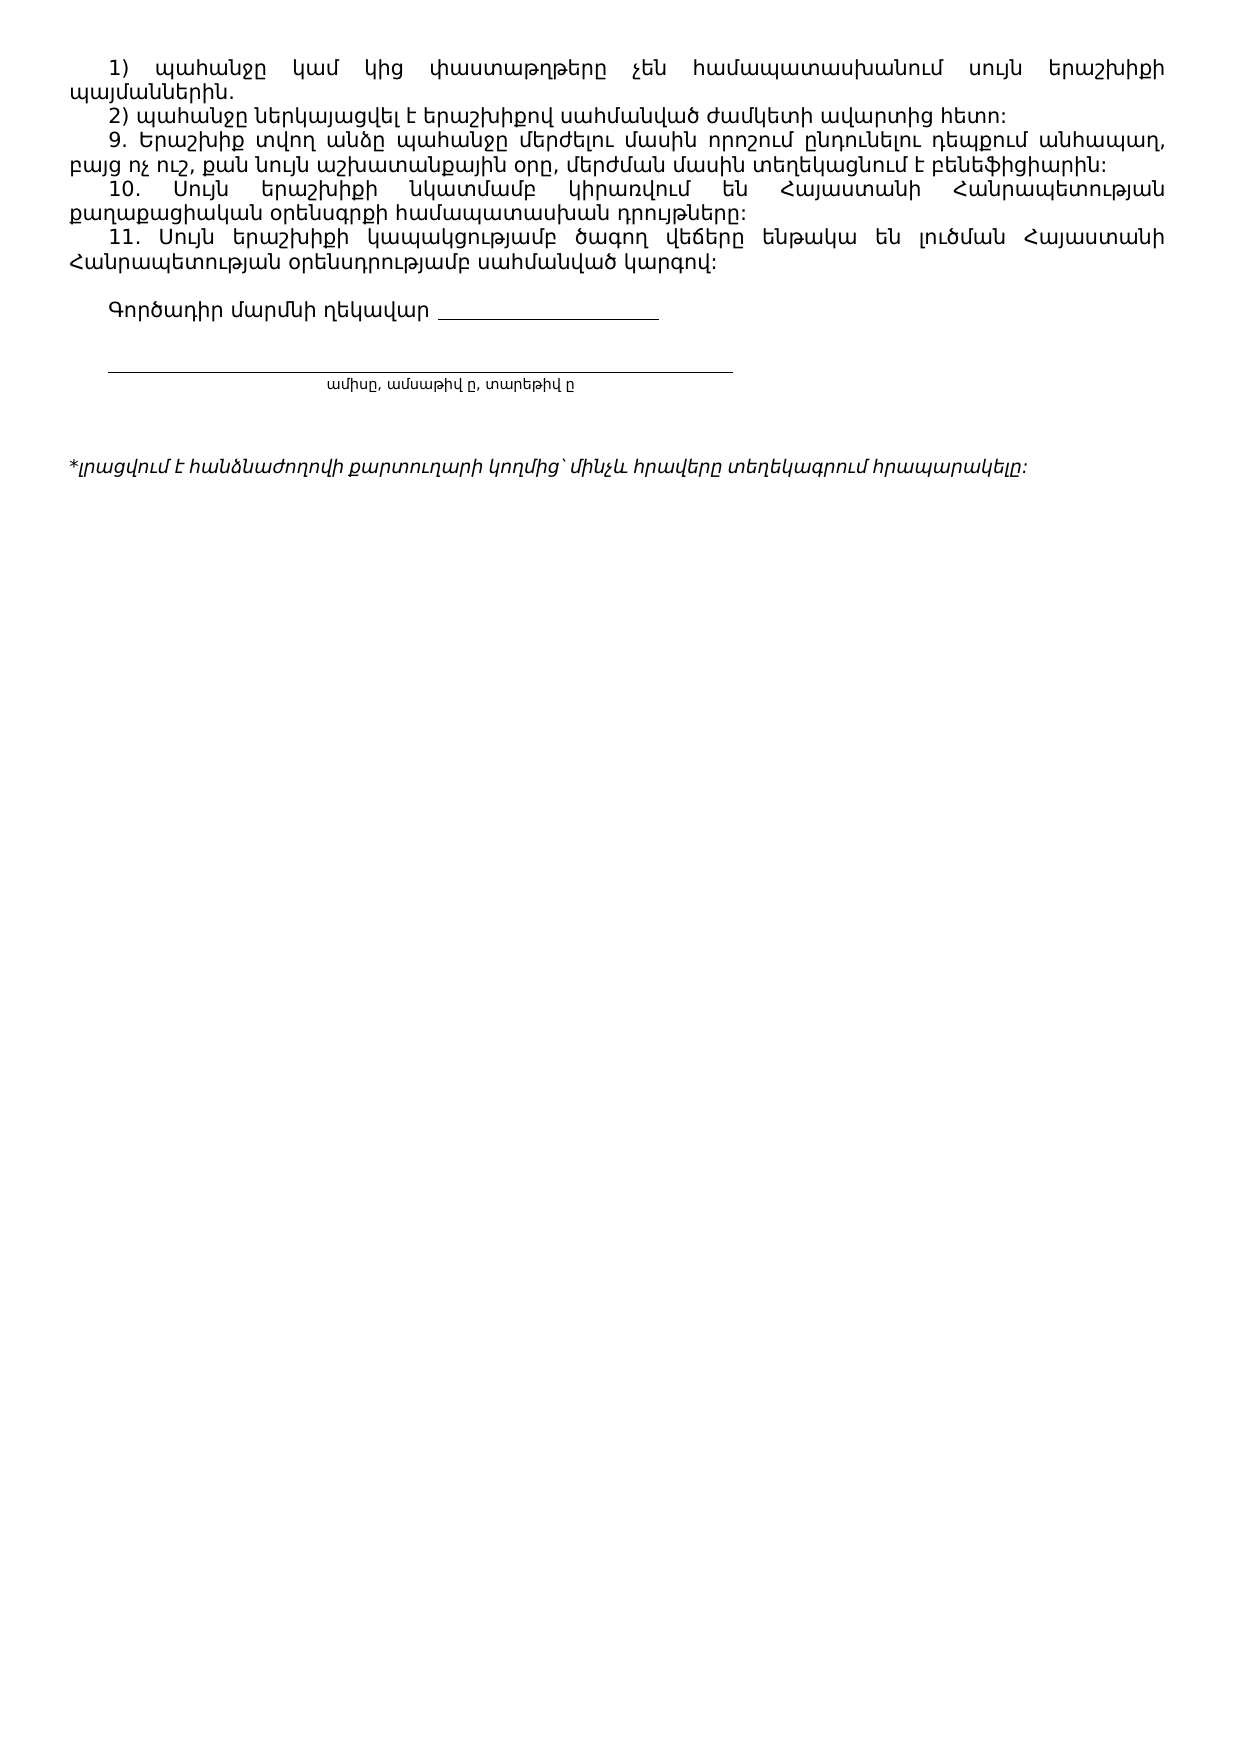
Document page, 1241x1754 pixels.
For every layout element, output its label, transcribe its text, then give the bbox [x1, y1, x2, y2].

text Գործադիր մարմնի ղեկավար [69, 298, 1167, 322]
text 1) պահանջը կամ կից փաստաթղթերը չեն համապատասխանում սույն երաշխիքի պայմաններին. [69, 56, 1167, 104]
text *լրացվում է հանձնաժողովի քարտուղարի կողմից` մինչև հրավերը տեղեկագրում հրապարակելը: [69, 453, 1167, 479]
text ամիսը, ամսաթիվ ը, տարեթիվ ը [69, 376, 1167, 405]
text 11. Սույն երաշխիքի կապակցությամբ ծագող վեճերը ենթակա են լուծման Հայաստանի Հանրապետության օրենսդրությամբ սահմանված կարգով: [69, 225, 1167, 274]
text 10. Սույն երաշխիքի նկատմամբ կիրառվում են Հայաստանի Հանրապետության քաղաքացիական օրենսգրքի համապատասխան դրույթները: [69, 177, 1167, 225]
text 9. Երաշխիք տվող անձը պահանջը մերժելու մասին որոշում ընդունելու դեպքում անհապաղ, բայց ոչ ուշ, քան նույն աշխատանքային օրը, մերժման մասին տեղեկացնում է բենեֆիցիարին: [69, 128, 1167, 177]
text 2) պահանջը ներկայացվել է երաշխիքով սահմանված ժամկետի ավարտից հետո: [69, 104, 1167, 128]
